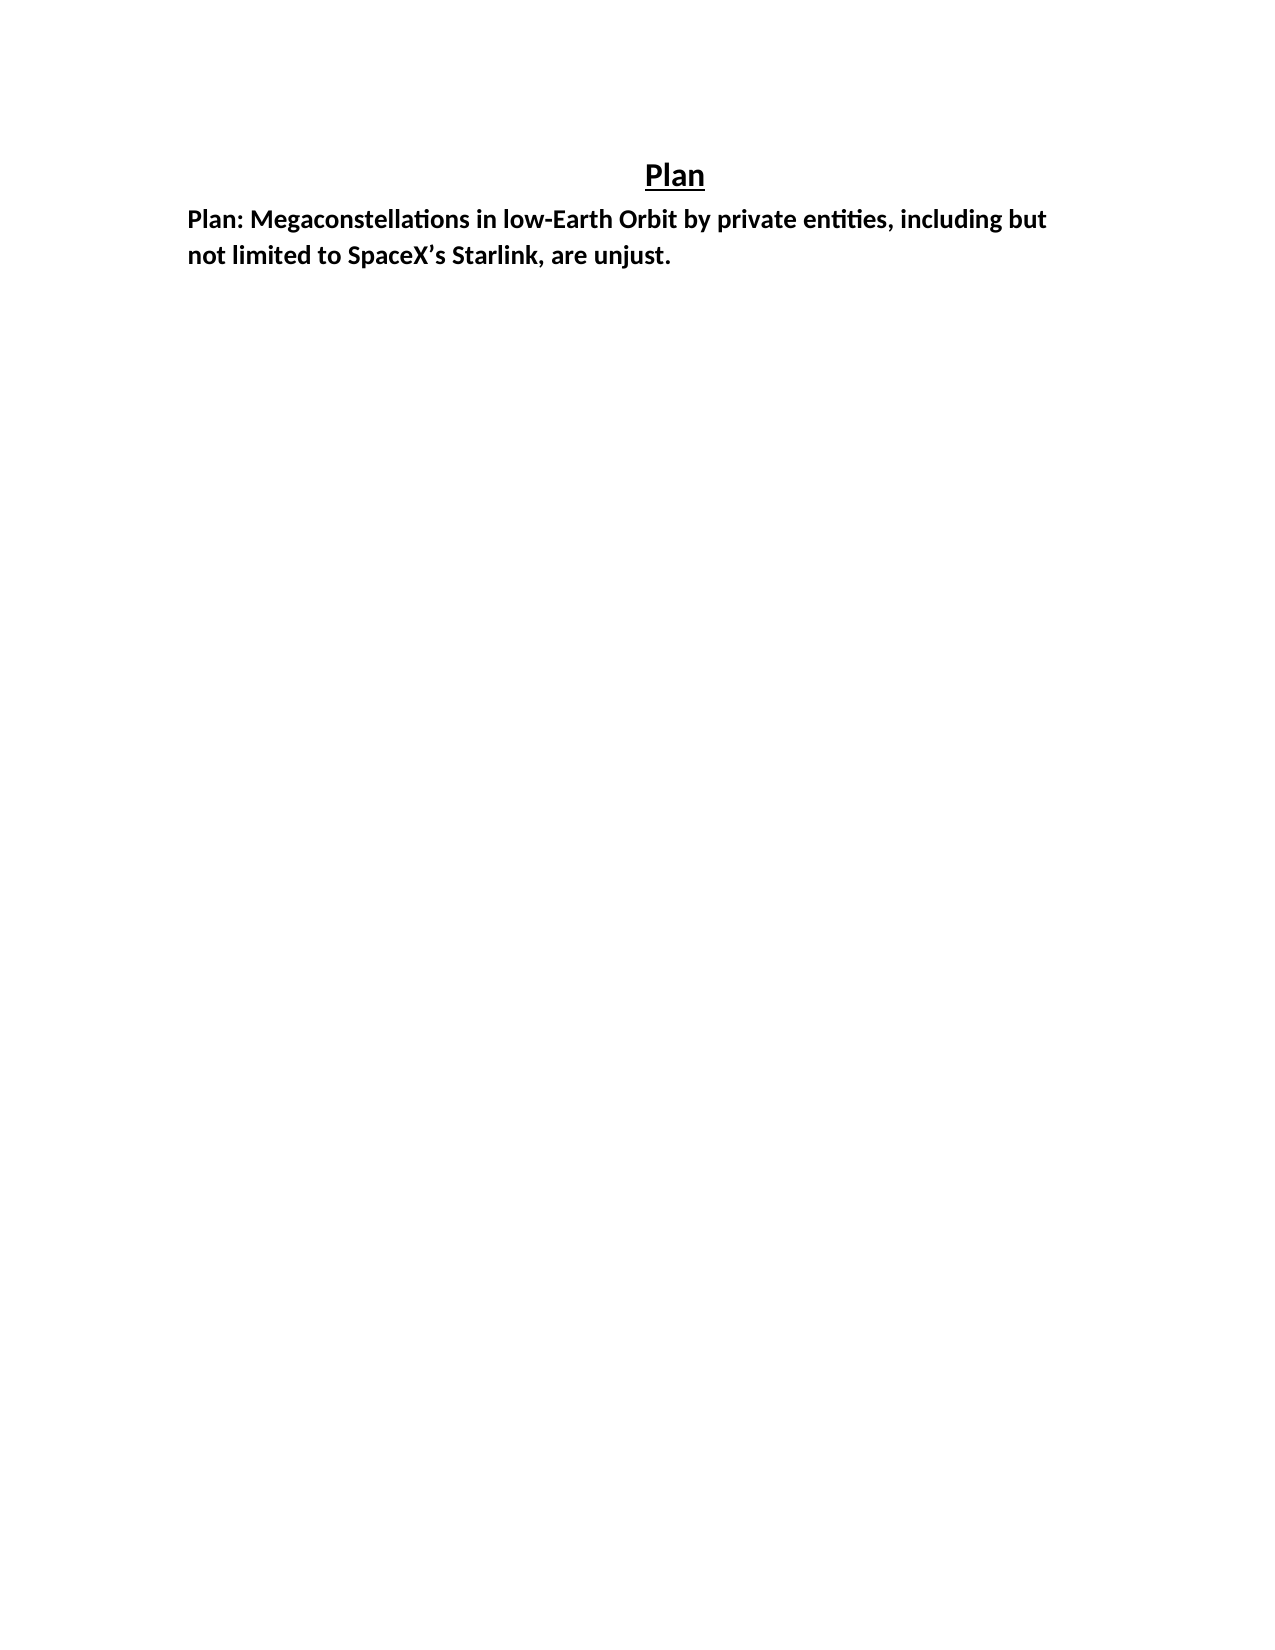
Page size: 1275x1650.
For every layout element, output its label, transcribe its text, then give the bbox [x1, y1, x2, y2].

subtitle Plan: Megaconstellations in low-Earth Orbit by private entities, including but not limited to SpaceX’s Starlink, are unjust. [187, 202, 1087, 271]
subtitle Plan [187, 154, 1087, 195]
